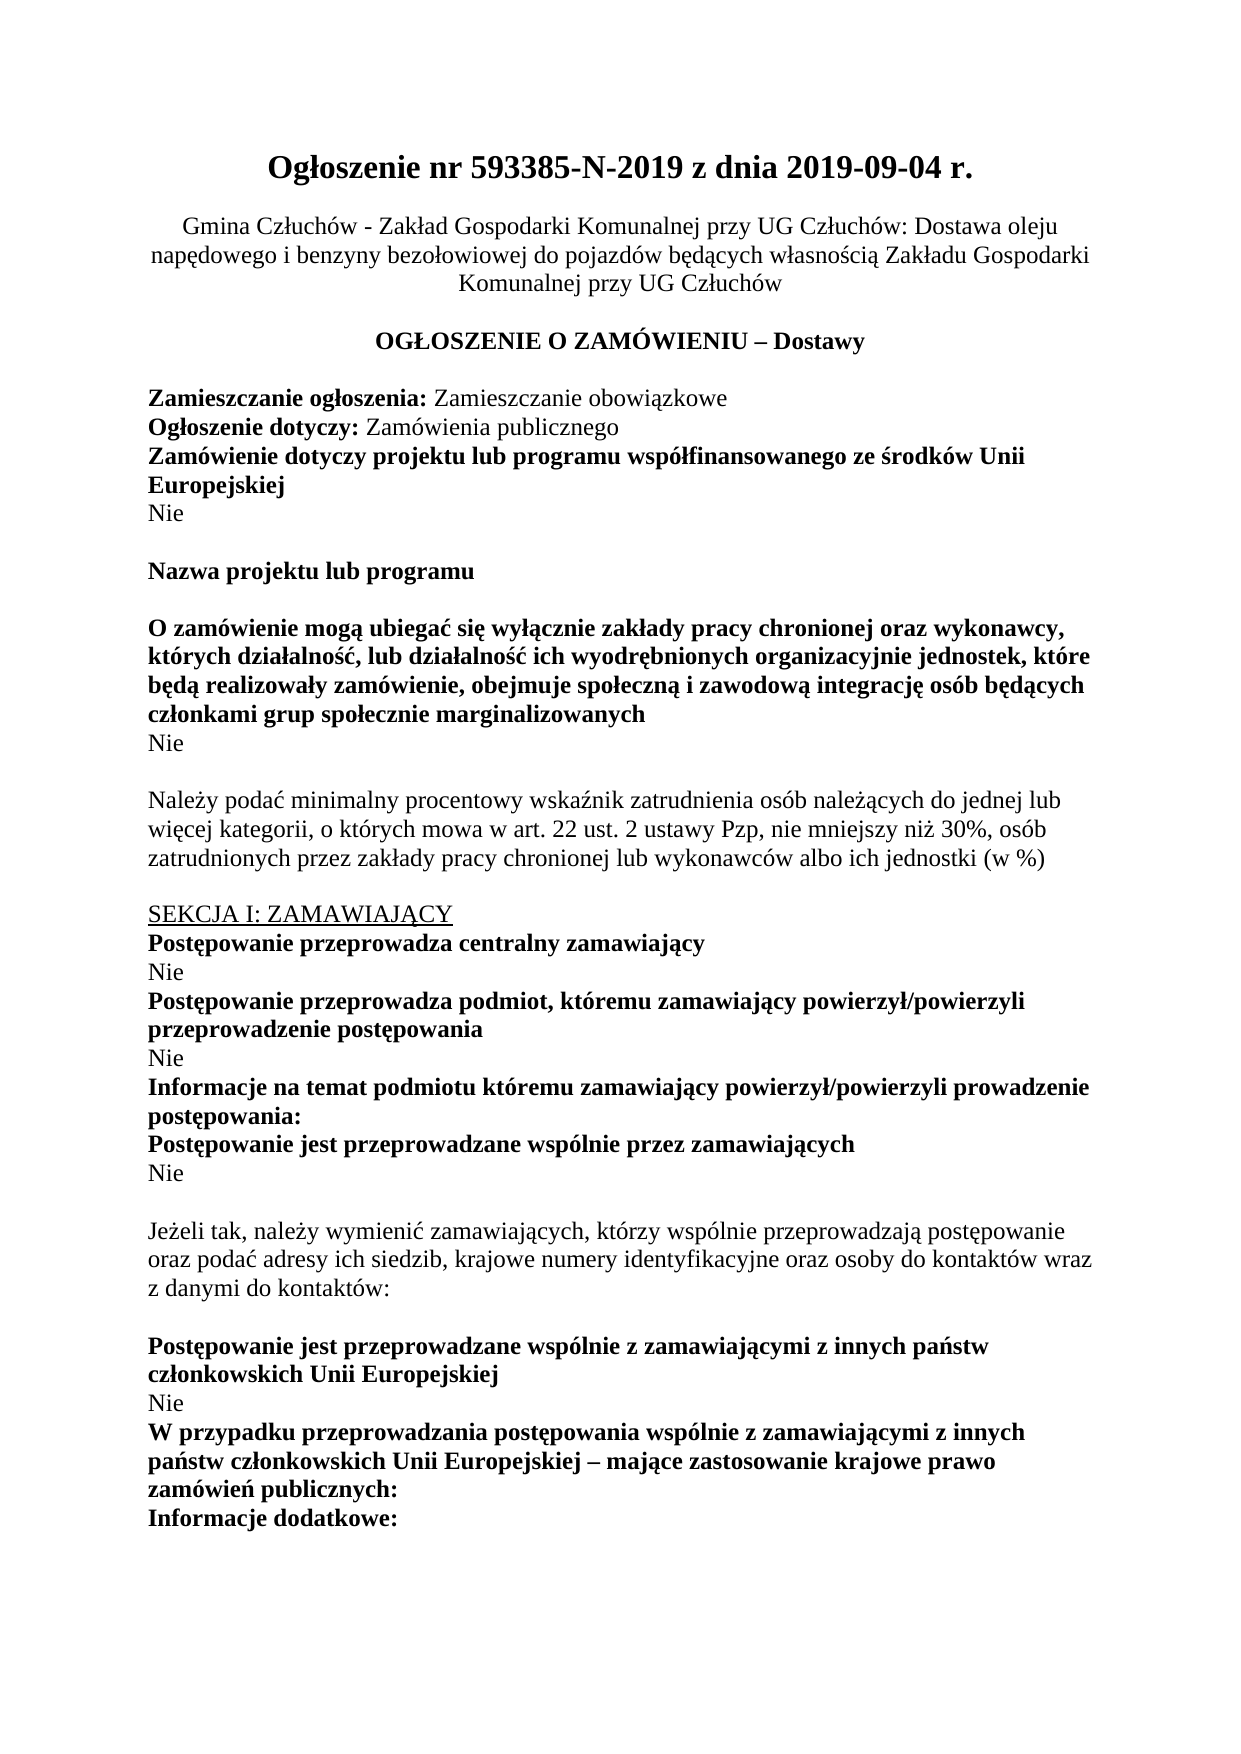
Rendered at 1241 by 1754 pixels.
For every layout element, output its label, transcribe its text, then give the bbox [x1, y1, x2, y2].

text Ogłoszenie nr 593385-N-2019 z dnia 2019-09-04 r. [148, 148, 1093, 186]
text Nie [148, 957, 1093, 986]
text Nazwa projektu lub programu [148, 527, 1093, 613]
text Nie [148, 728, 1093, 756]
text Nie [148, 498, 1093, 527]
text Postępowanie przeprowadza podmiot, któremu zamawiający powierzył/powierzyli przeprowadzenie postępowania [148, 986, 1093, 1043]
text Zamieszczanie ogłoszenia: Zamieszczanie obowiązkowe [148, 383, 1093, 412]
text Nie [148, 1388, 1093, 1417]
text Gmina Człuchów - Zakład Gospodarki Komunalnej przy UG Człuchów: Dostawa oleju napędowego i benzyny bezołowiowej do pojazdów będących własnością Zakładu Gospodarki Komunalnej przy UG Człuchów [148, 211, 1093, 297]
text Postępowanie przeprowadza centralny zamawiający [148, 928, 1093, 957]
text Ogłoszenie dotyczy: Zamówienia publicznego [148, 412, 1093, 441]
text W przypadku przeprowadzania postępowania wspólnie z zamawiającymi z innych państw członkowskich Unii Europejskiej – mające zastosowanie krajowe prawo zamówień publicznych: Informacje dodatkowe: [148, 1417, 1093, 1532]
text Należy podać minimalny procentowy wskaźnik zatrudnienia osób należących do jednej lub więcej kategorii, o których mowa w art. 22 ust. 2 ustawy Pzp, nie mniejszy niż 30%, osób zatrudnionych przez zakłady pracy chronionej lub wykonawców albo ich jednostki (w %) [148, 756, 1093, 899]
text SEKCJA I: ZAMAWIAJĄCY [148, 899, 1093, 928]
text Informacje na temat podmiotu któremu zamawiający powierzył/powierzyli prowadzenie postępowania: Postępowanie jest przeprowadzane wspólnie przez zamawiających [148, 1072, 1093, 1158]
text O zamówienie mogą ubiegać się wyłącznie zakłady pracy chronionej oraz wykonawcy, których działalność, lub działalność ich wyodrębnionych organizacyjnie jednostek, które będą realizowały zamówienie, obejmuje społeczną i zawodową integrację osób będących członkami grup społecznie marginalizowanych [148, 613, 1093, 728]
text Zamówienie dotyczy projektu lub programu współfinansowanego ze środków Unii Europejskiej [148, 441, 1093, 498]
text OGŁOSZENIE O ZAMÓWIENIU – Dostawy [148, 297, 1093, 355]
text Nie [148, 1158, 1093, 1187]
text Jeżeli tak, należy wymienić zamawiających, którzy wspólnie przeprowadzają postępowanie oraz podać adresy ich siedzib, krajowe numery identyfikacyjne oraz osoby do kontaktów wraz z danymi do kontaktów: Postępowanie jest przeprowadzane wspólnie z zamawiającymi z innych państw członkowskich Unii Europejskiej [148, 1187, 1093, 1388]
text Nie [148, 1043, 1093, 1072]
